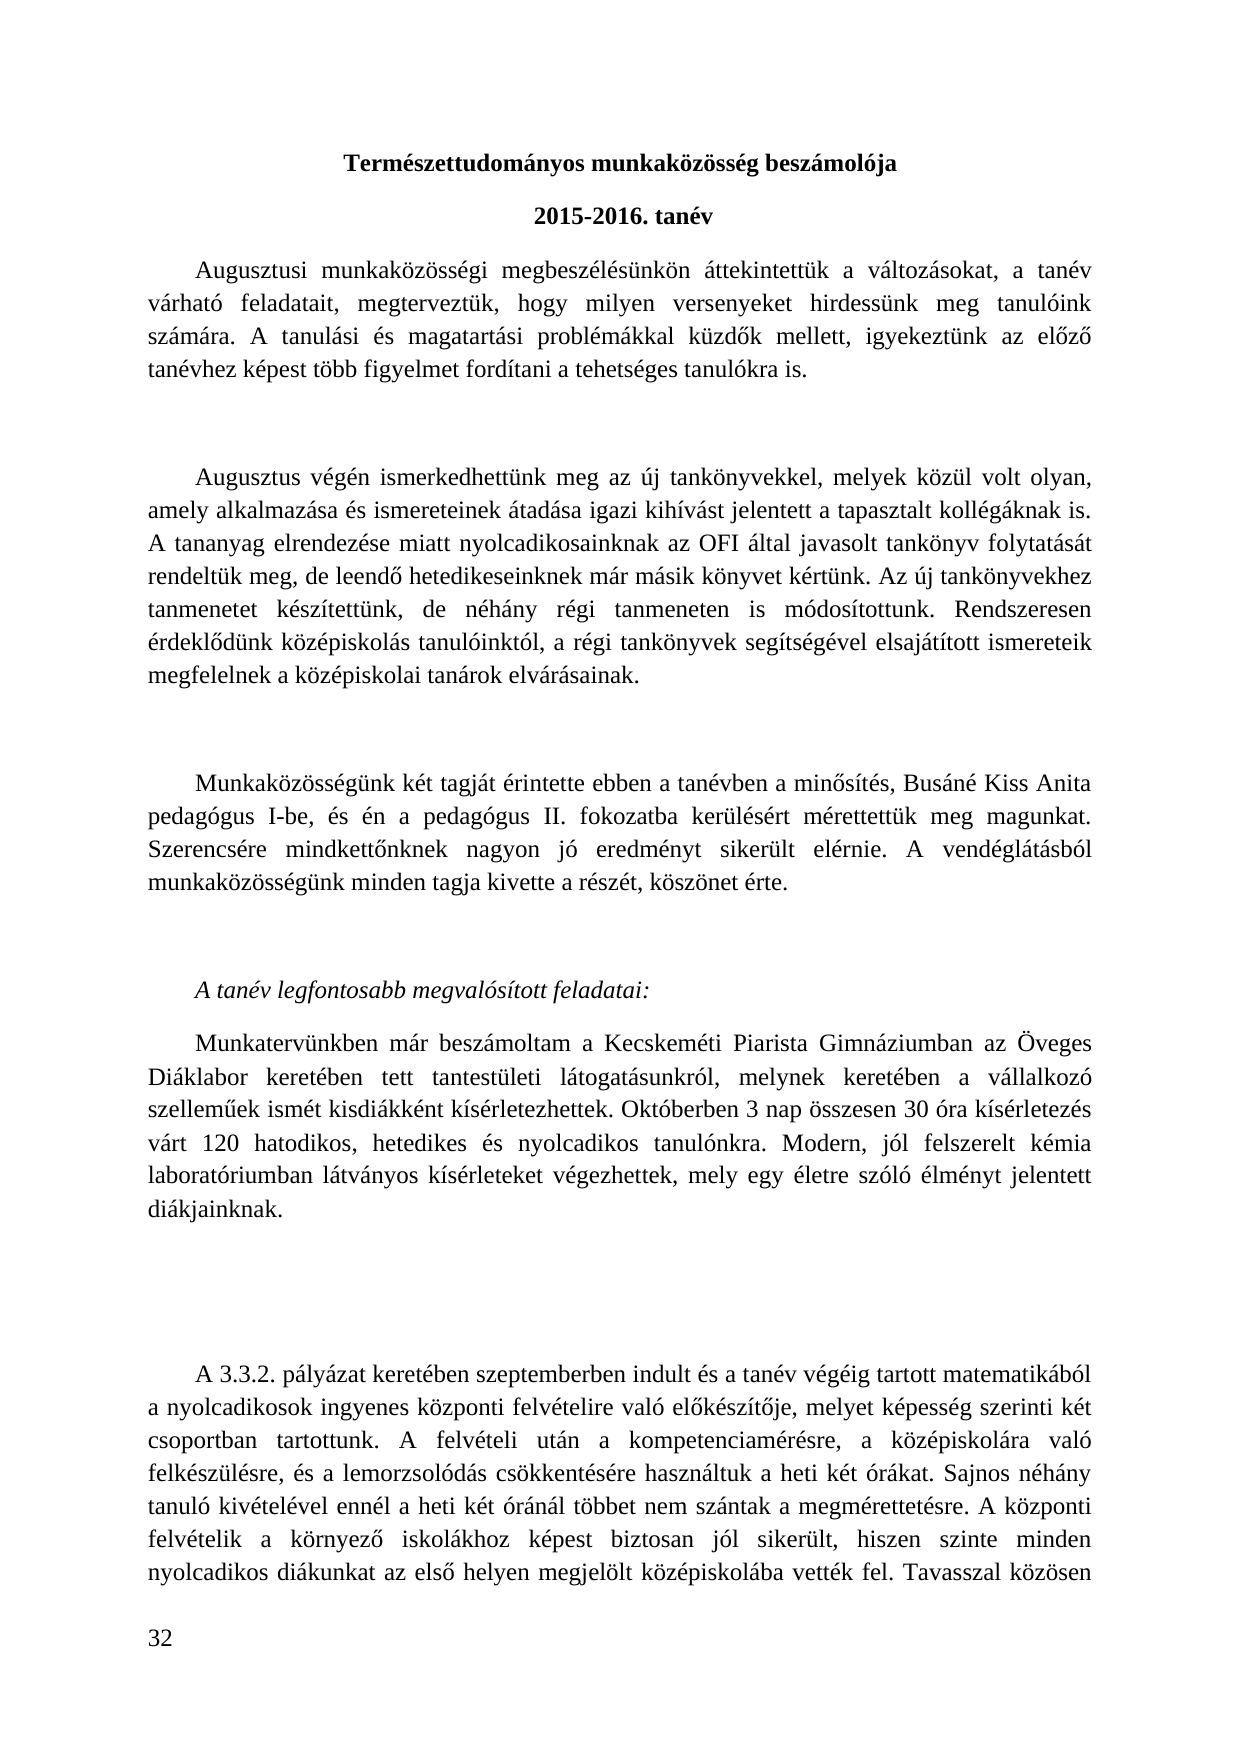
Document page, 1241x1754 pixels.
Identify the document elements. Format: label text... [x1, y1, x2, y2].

text Augusztusi munkaközösségi megbeszélésünkön áttekintettük a változásokat, a tanév várható feladatait, megterveztük, hogy milyen versenyeket hirdessünk meg tanulóink számára. A tanulási és magatartási problémákkal küzdők mellett, igyekeztünk az előző tanévhez képest több figyelmet fordítani a tehetséges tanulókra is. [148, 255, 1093, 383]
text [148, 1359, 1093, 1586]
text Munkatervünkben már beszámoltam a Kecskeméti Piarista Gimnáziumban az Öveges Diáklabor keretében tett tantestületi látogatásunkról, melynek keretében a vállalkozó szelleműek ismét kisdiákként kísérletezhettek. Októberben 3 nap összesen 30 óra kísérletezés várt 120 hatodikos, hetedikes és nyolcadikos tanulónkra. Modern, jól felszerelt kémia laboratóriumban látványos kísérleteket végezhettek, mely egy életre szóló élményt jelentett diákjainknak. [148, 1028, 1093, 1222]
text Természettudományos munkaközösség beszámolója [148, 148, 1093, 176]
text Munkaközösségünk két tagját érintette ebben a tanévben a minősítés, Busáné Kiss Anita pedagógus I-be, és én a pedagógus II. fokozatba kerülésért mérettettük meg magunkat. Szerencsére mindkettőnknek nagyon jó eredményt sikerült elérnie. A vendéglátásból munkaközösségünk minden tagja kivette a részét, köszönet érte. [148, 768, 1093, 896]
text Augusztus végén ismerkedhettünk meg az új tankönyvekkel, melyek közül volt olyan, amely alkalmazása és ismereteinek átadása igazi kihívást jelentett a tapasztalt kollégáknak is. A tananyag elrendezése miatt nyolcadikosainknak az OFI által javasolt tankönyv folytatását rendeltük meg, de leendő hetedikeseinknek már másik könyvet kértünk. Az új tankönyvekhez tanmenetet készítettünk, de néhány régi tanmeneten is módosítottunk. Rendszeresen érdeklődünk középiskolás tanulóinktól, a régi tankönyvek segítségével elsajátított ismereteik megfelelnek a középiskolai tanárok elvárásainak. [148, 462, 1093, 689]
text A tanév legfontosabb megvalósított feladatai: [148, 975, 1093, 1003]
text 2015-2016. tanév [148, 201, 1093, 230]
